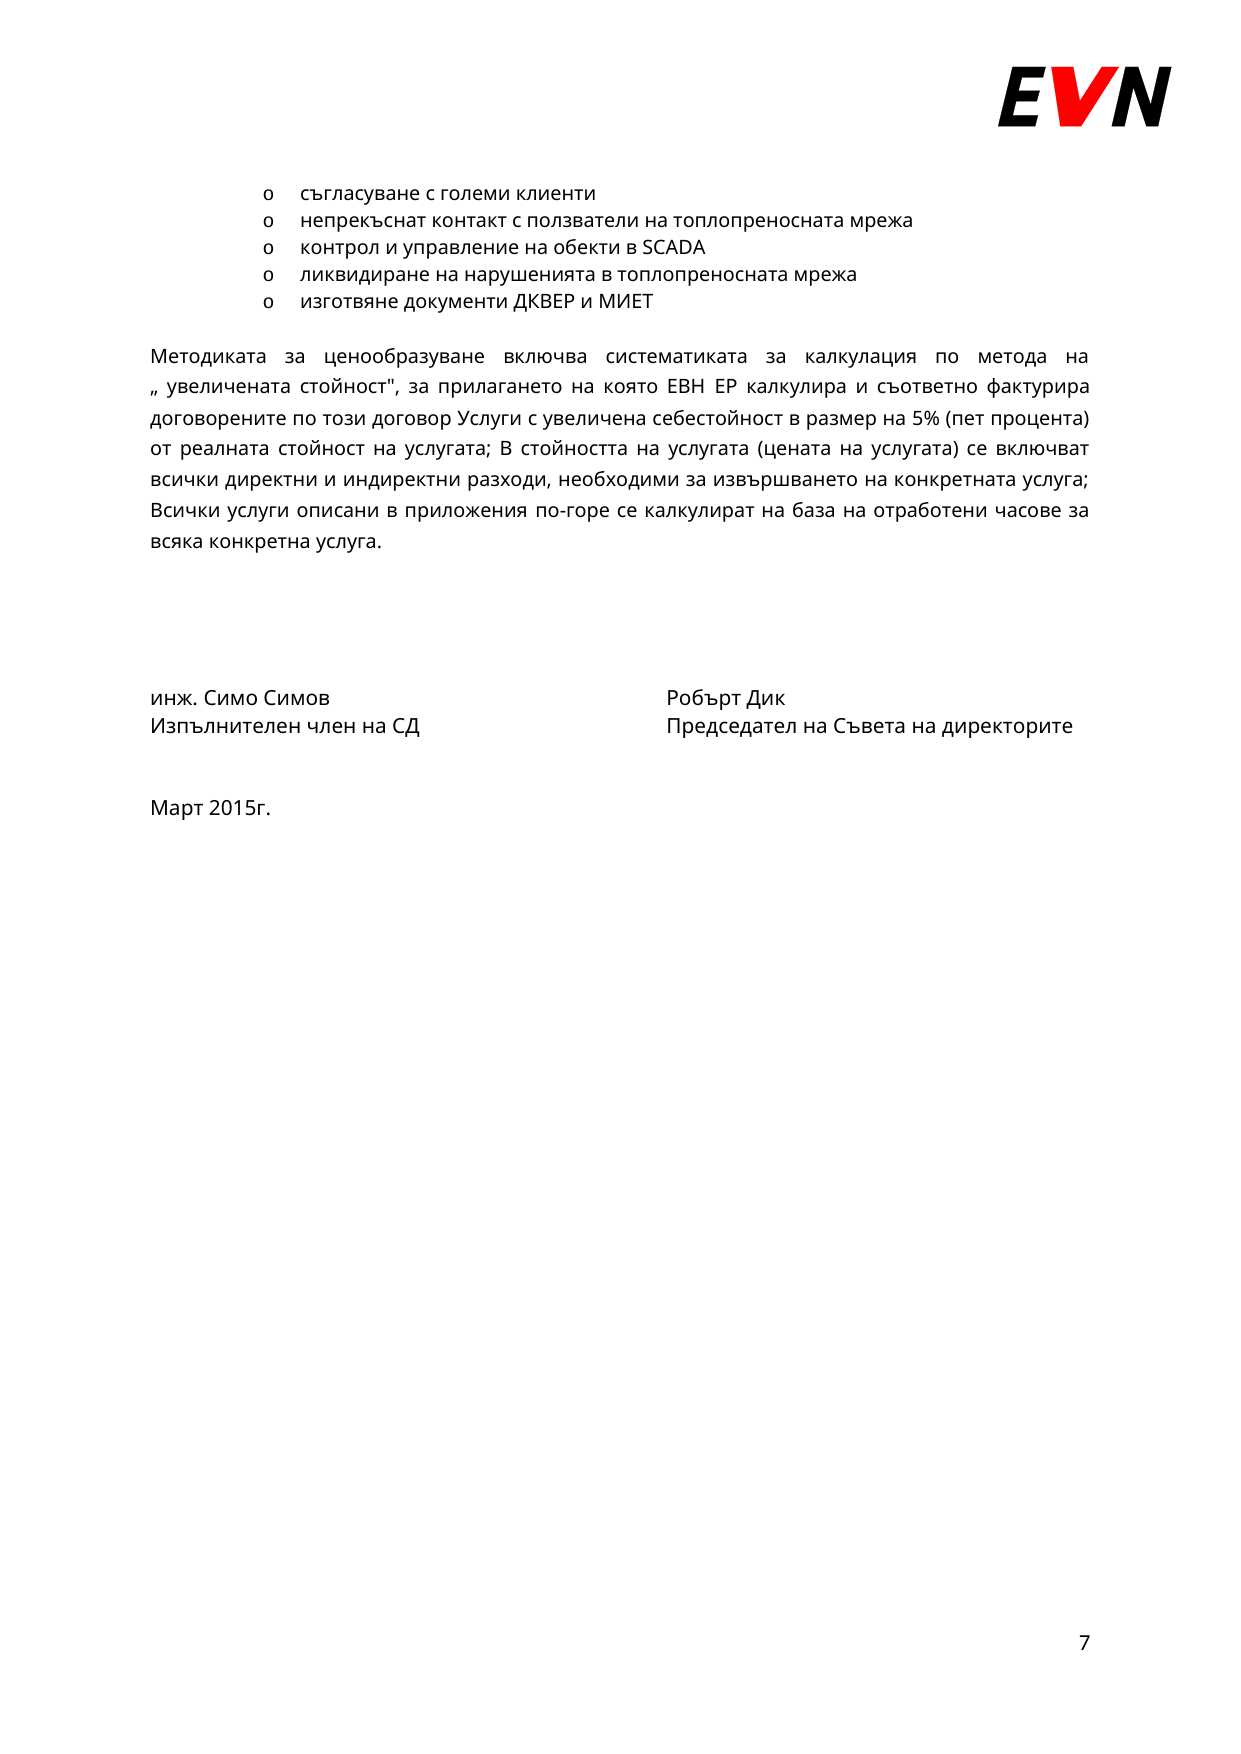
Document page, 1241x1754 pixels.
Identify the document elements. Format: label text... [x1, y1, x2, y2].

text Март 2015г. [150, 793, 1090, 822]
text Изпълнителен член на СД Председател на Съвета на директорите [150, 711, 1090, 740]
text Методиката за ценообразуване включва систематиката за калкулация по метода на „ увеличената стойност", за прилагането на която ЕВН ЕР калкулира и съответно фактурира договорените по този договор Услуги с увеличена себестойност в размер на 5% (пет процента) от реалната стойност на услугата; В стойността на услугата (цената на услугата) се включват всички директни и индиректни разходи, необходими за извършването на конкретната услуга; Всички услуги описани в приложения по-горе се калкулират на база на отработени часове за всяка конкретна услуга. [150, 342, 1090, 554]
list ликвидиране на нарушенията в топлопреносната мрежа [262, 261, 1090, 288]
text инж. Симо Симов Робърт Дик [150, 683, 1090, 711]
list контрол и управление на обекти в SCADA [262, 234, 1090, 261]
list съгласуване с големи клиенти [262, 179, 1090, 207]
list изготвяне документи ДКВЕР и МИЕТ [262, 288, 1090, 315]
list непрекъснат контакт с ползватели на топлопреносната мрежа [262, 207, 1090, 234]
